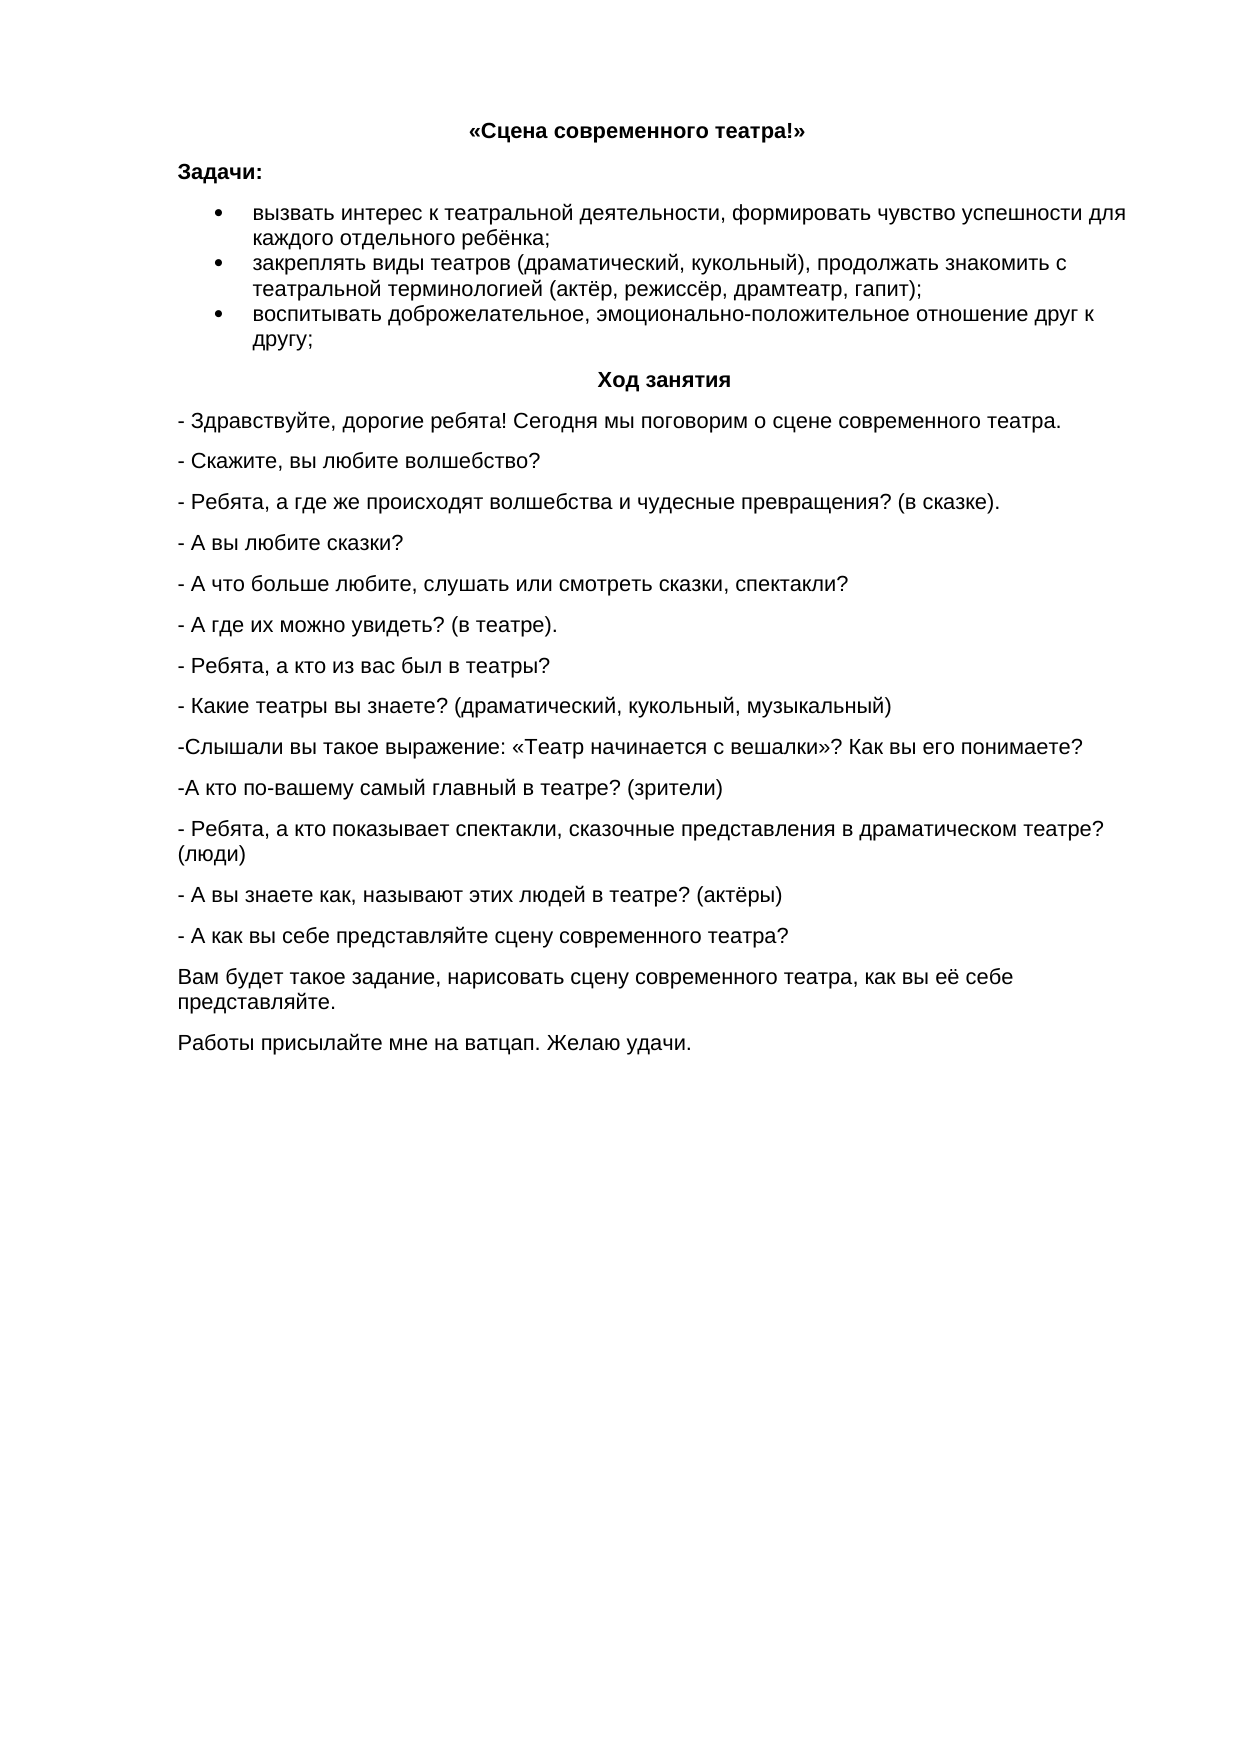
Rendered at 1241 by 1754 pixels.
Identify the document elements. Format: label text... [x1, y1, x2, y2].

text Задачи: [177, 159, 1152, 184]
text -А кто по-вашему самый главный в театре? (зрители) [177, 775, 1152, 800]
text Работы присылайте мне на ватцап. Желаю удачи. [177, 1029, 1152, 1055]
text - А вы любите сказки? [177, 530, 1152, 555]
text - А как вы себе представляйте сцену современного театра? [177, 923, 1152, 948]
text - Ребята, а кто из вас был в театры? [177, 652, 1152, 678]
text - Ребята, а где же происходят волшебства и чудесные превращения? (в сказке). [177, 489, 1152, 514]
text - Ребята, а кто показывает спектакли, сказочные представления в драматическом театре? (люди) [177, 816, 1152, 866]
text - А где их можно увидеть? (в театре). [177, 612, 1152, 637]
text - Какие театры вы знаете? (драматический, кукольный, музыкальный) [177, 693, 1152, 718]
text «Сцена современного театра!» [177, 118, 1152, 143]
list вызвать интерес к театральной деятельности, формировать чувство успешности для каждого отдельного ребёнка; [215, 200, 1152, 250]
text - Скажите, вы любите волшебство? [177, 448, 1152, 473]
list закреплять виды театров (драматический, кукольный), продолжать знакомить с театральной терминологией (актёр, режиссёр, драмтеатр, гапит); [215, 250, 1152, 301]
text -Слышали вы такое выражение: «Театр начинается с вешалки»? Как вы его понимаете? [177, 734, 1152, 759]
text - А что больше любите, слушать или смотреть сказки, спектакли? [177, 571, 1152, 596]
text - А вы знаете как, называют этих людей в театре? (актёры) [177, 882, 1152, 907]
text - Здравствуйте, дорогие ребята! Сегодня мы поговорим о сцене современного театра. [177, 407, 1152, 433]
text Вам будет такое задание, нарисовать сцену современного театра, как вы её себе представляйте. [177, 963, 1152, 1014]
list воспитывать доброжелательное, эмоционально-положительное отношение друг к другу; [215, 301, 1152, 351]
text Ход занятия [177, 367, 1152, 392]
